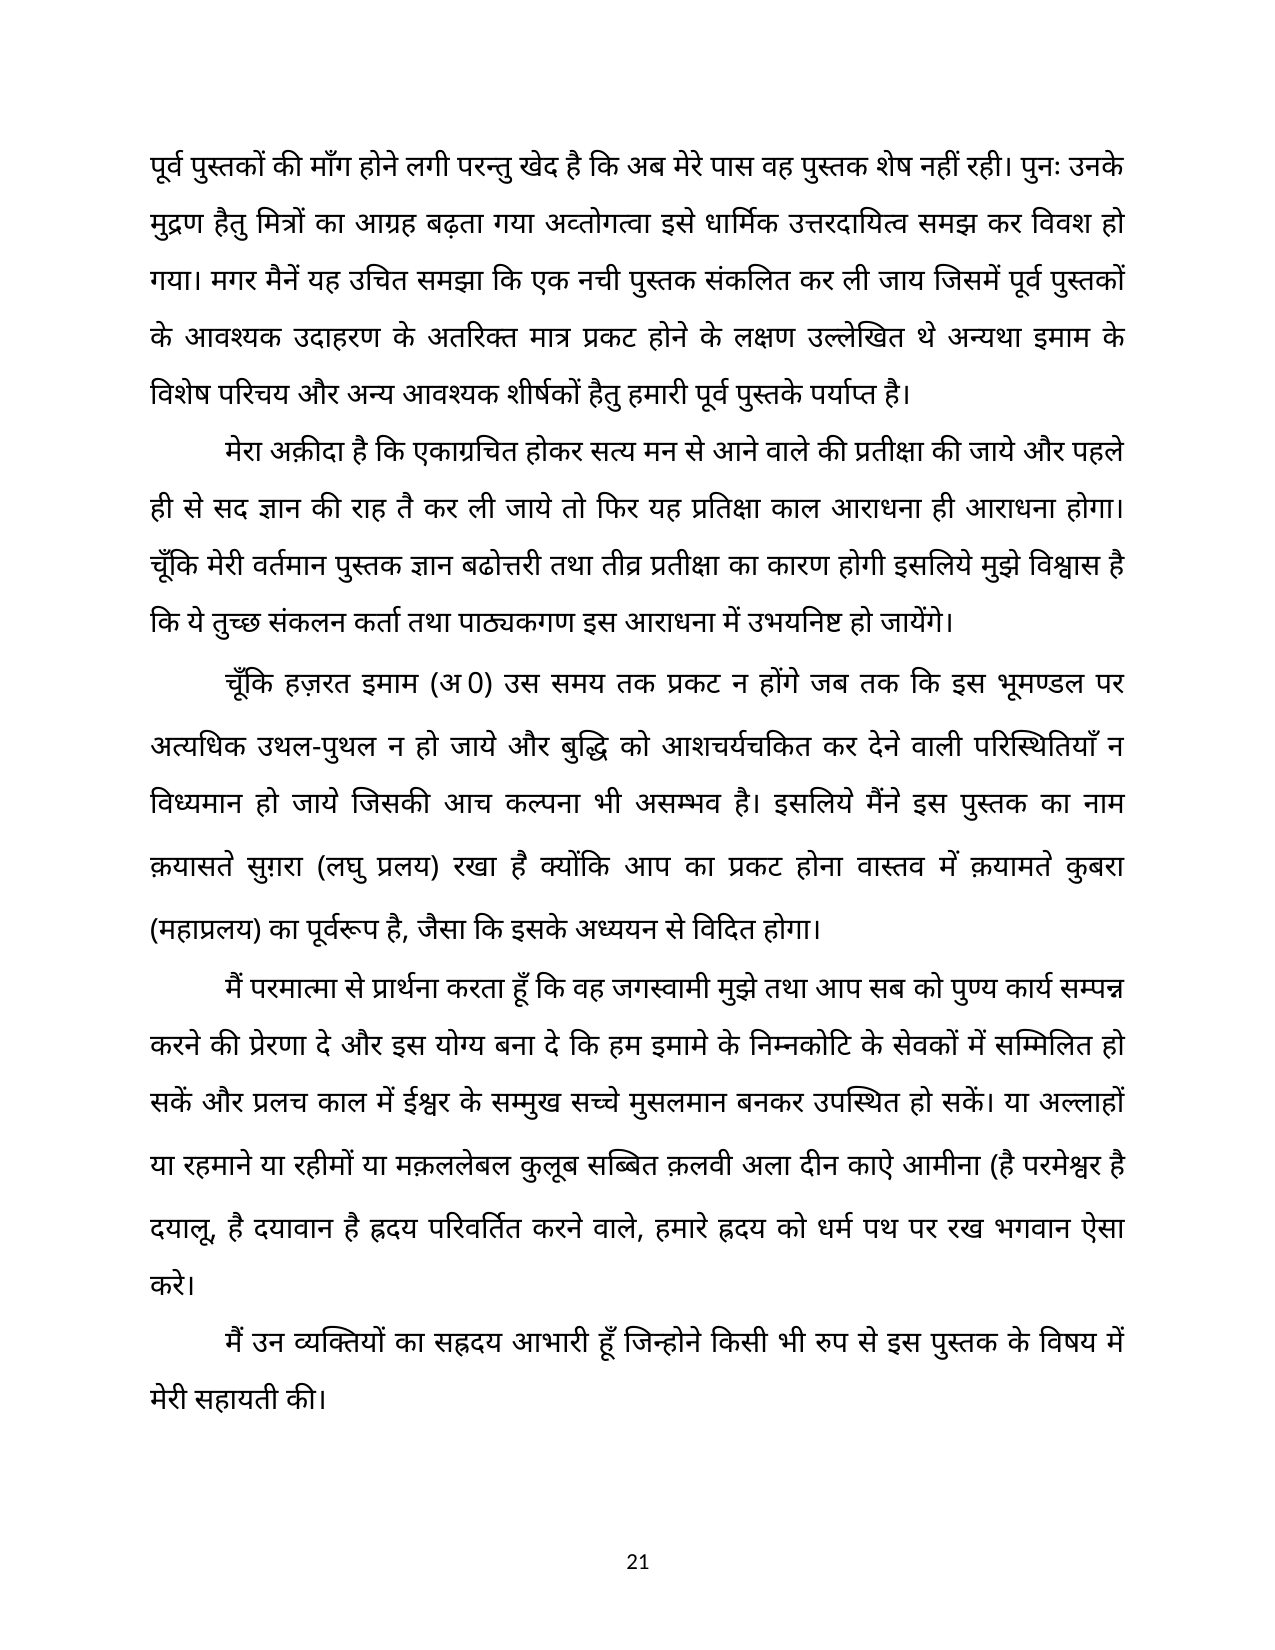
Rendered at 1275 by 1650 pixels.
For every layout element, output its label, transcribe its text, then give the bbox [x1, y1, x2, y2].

text मैं उन व्यक्तियों का सह्रदय आभारी हूँ जिन्होने किसी भी रुप से इस पुस्तक के विषय में मेरी सहायती की। [150, 1326, 1125, 1421]
text मेरा अक़ीदा है कि एकाग्रचित होकर सत्य मन से आने वाले की प्रतीक्षा की जाये और पहले ही से सद ज्ञान की राह तै कर ली जाये तो फिर यह प्रतिक्षा काल आराधना ही आराधना होगा। चूँकि मेरी वर्तमान पुस्तक ज्ञान बढोत्तरी तथा तीव्र प्रतीक्षा का कारण होगी इसलिये मुझे विश्वास है कि ये तुच्छ संकलन कर्ता तथा पाठ्यकगण इस आराधना में उभयनिष्ट हो जायेंगे। [150, 435, 1125, 644]
text चूँकि हज़रत इमाम (अ0) उस समय तक प्रकट न होंगे जब तक कि इस भूमण्डल पर अत्यधिक उथल-पुथल न हो जाये और बुद्धि को आशचर्यचकित कर देने वाली परिस्थितियाँ न विध्यमान हो जाये जिसकी आच कल्पना भी असम्भव है। इसलिये मैंने इस पुस्तक का नाम क़यासते सुग़रा (लघु प्रलय) रखा है क्योंकि आप का प्रकट होना वास्तव में क़यामते कुबरा (महाप्रलय) का पूर्वरूप है, जैसा कि इसके अध्ययन से विदित होगा। [150, 663, 1125, 951]
text मैं परमात्मा से प्रार्थना करता हूँ कि वह जगस्वामी मुझे तथा आप सब को पुण्य कार्य सम्पन्न करने की प्रेरणा दे और इस योग्य बना दे कि हम इमामे के निम्नकोटि के सेवकों में सम्मिलित हो सकें और प्रलच काल में ईश्वर के सम्मुख सच्चे मुसलमान बनकर उपस्थित हो सकें। या अल्लाहों या रहमाने या रहीमों या मक़ललेबल कुलूब सब्बित क़लवी अला दीन काऐ आमीना (है परमेश्वर है दयालू, है दयावान है ह्रदय परिवर्तित करने वाले, हमारे ह्रदय को धर्म पथ पर रख भगवान ऐसा करे। [150, 973, 1125, 1307]
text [150, 150, 1125, 416]
